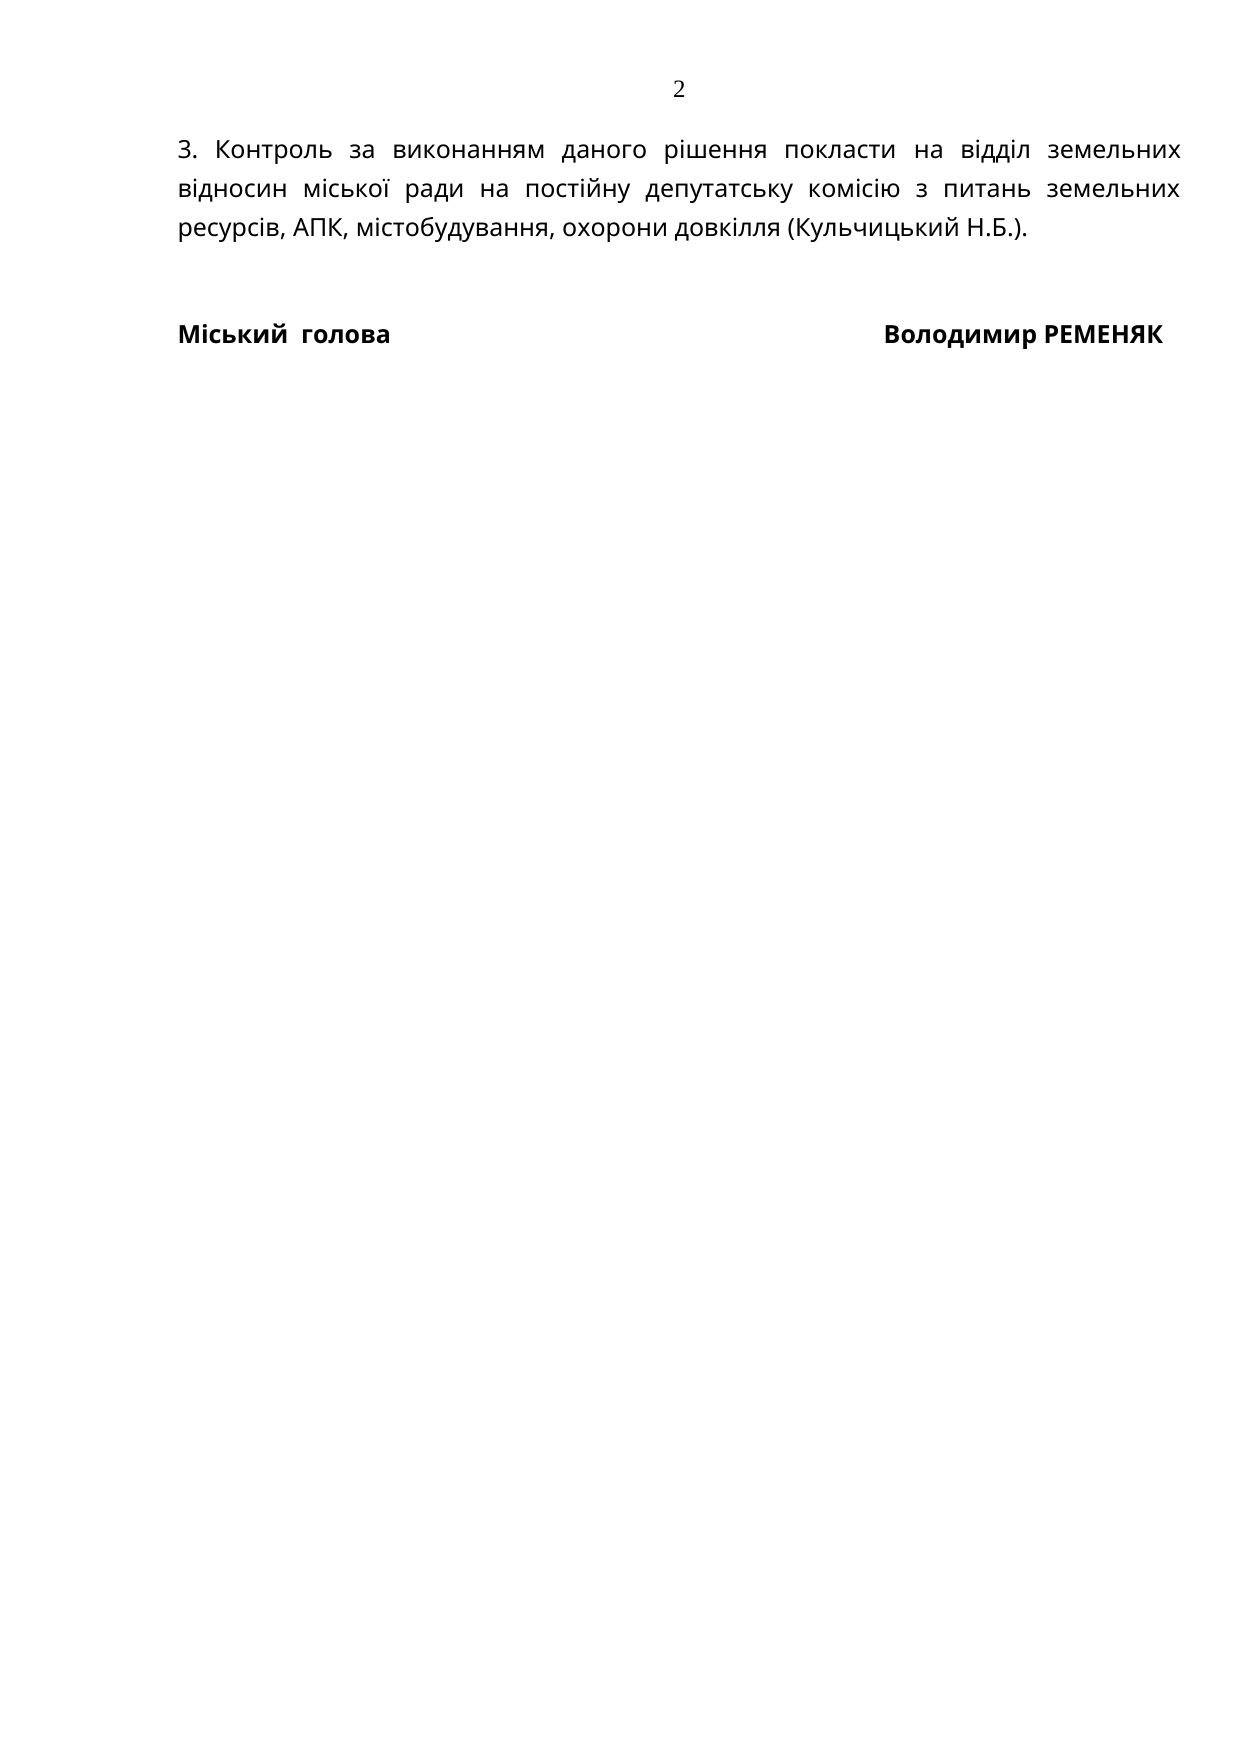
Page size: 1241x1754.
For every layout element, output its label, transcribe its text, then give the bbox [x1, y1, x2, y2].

text 3. Контроль за виконанням даного рішення покласти на відділ земельних відносин міської ради на постійну депутатську комісію з питань земельних ресурсів, АПК, містобудування, охорони довкілля (Кульчицький Н.Б.). [177, 131, 1181, 244]
text Міський голова Володимир РЕМЕНЯК [177, 317, 1181, 351]
